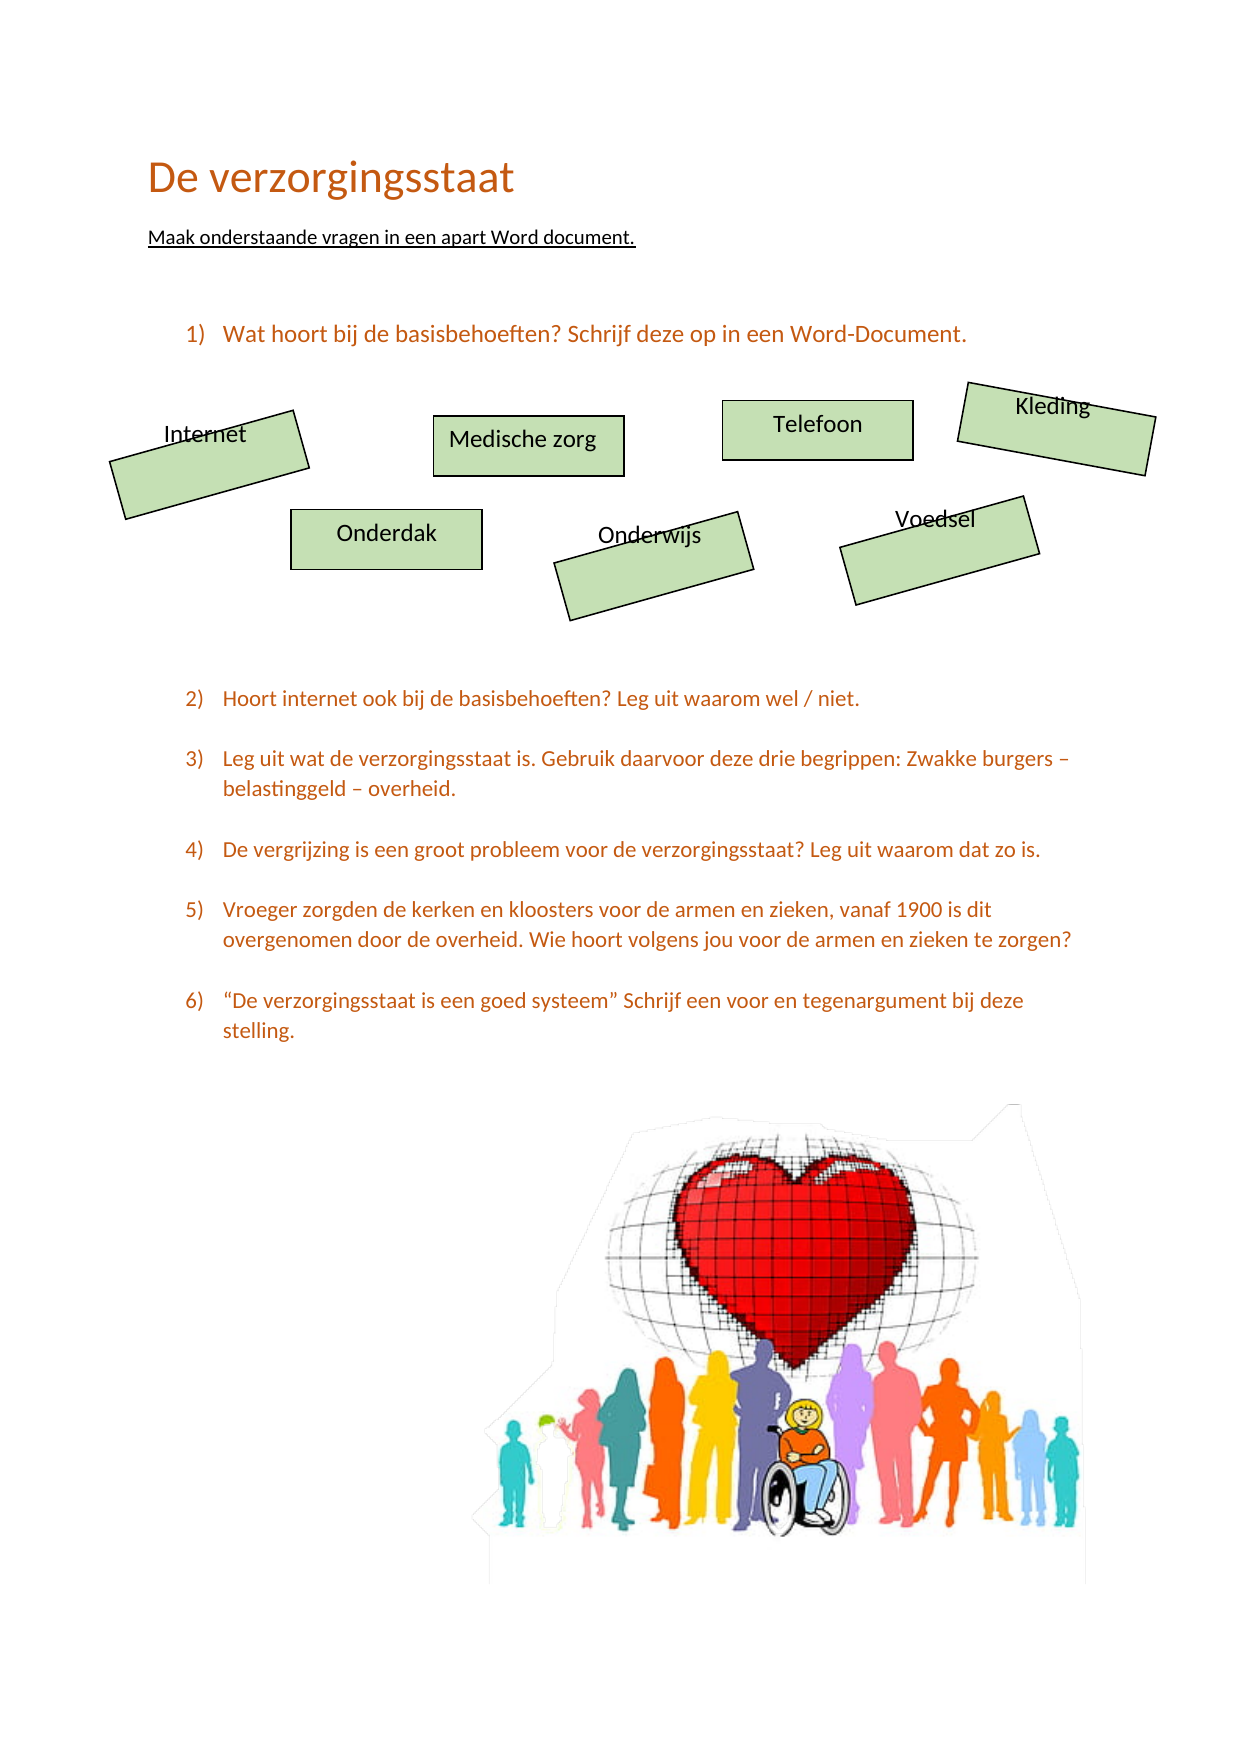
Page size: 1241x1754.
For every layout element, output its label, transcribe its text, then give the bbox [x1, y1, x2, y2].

list Vroeger zorgden de kerken en kloosters voor de armen en zieken, vanaf 1900 is dit overgenomen door de overheid. Wie hoort volgens jou voor de armen en zieken te zorgen? [185, 895, 1093, 953]
list “De verzorgingsstaat is een goed systeem” Schrijf een voor en tegenargument bij deze stelling. [185, 986, 1093, 1044]
list De vergrijzing is een groot probleem voor de verzorgingsstaat? Leg uit waarom dat zo is. [185, 835, 1093, 863]
list Hoort internet ook bij de basisbehoeften? Leg uit waarom wel / niet. [185, 684, 1093, 712]
list Wat hoort bij de basisbehoeften? Schrijf deze op in een Word-Document. [185, 318, 1093, 349]
text Maak onderstaande vragen in een apart Word document. [148, 224, 1093, 250]
list Leg uit wat de verzorgingsstaat is. Gebruik daarvoor deze drie begrippen: Zwakke burgers – belastinggeld – overheid. [185, 744, 1093, 802]
text De verzorgingsstaat [148, 148, 1093, 203]
picture [467, 1095, 1090, 1584]
